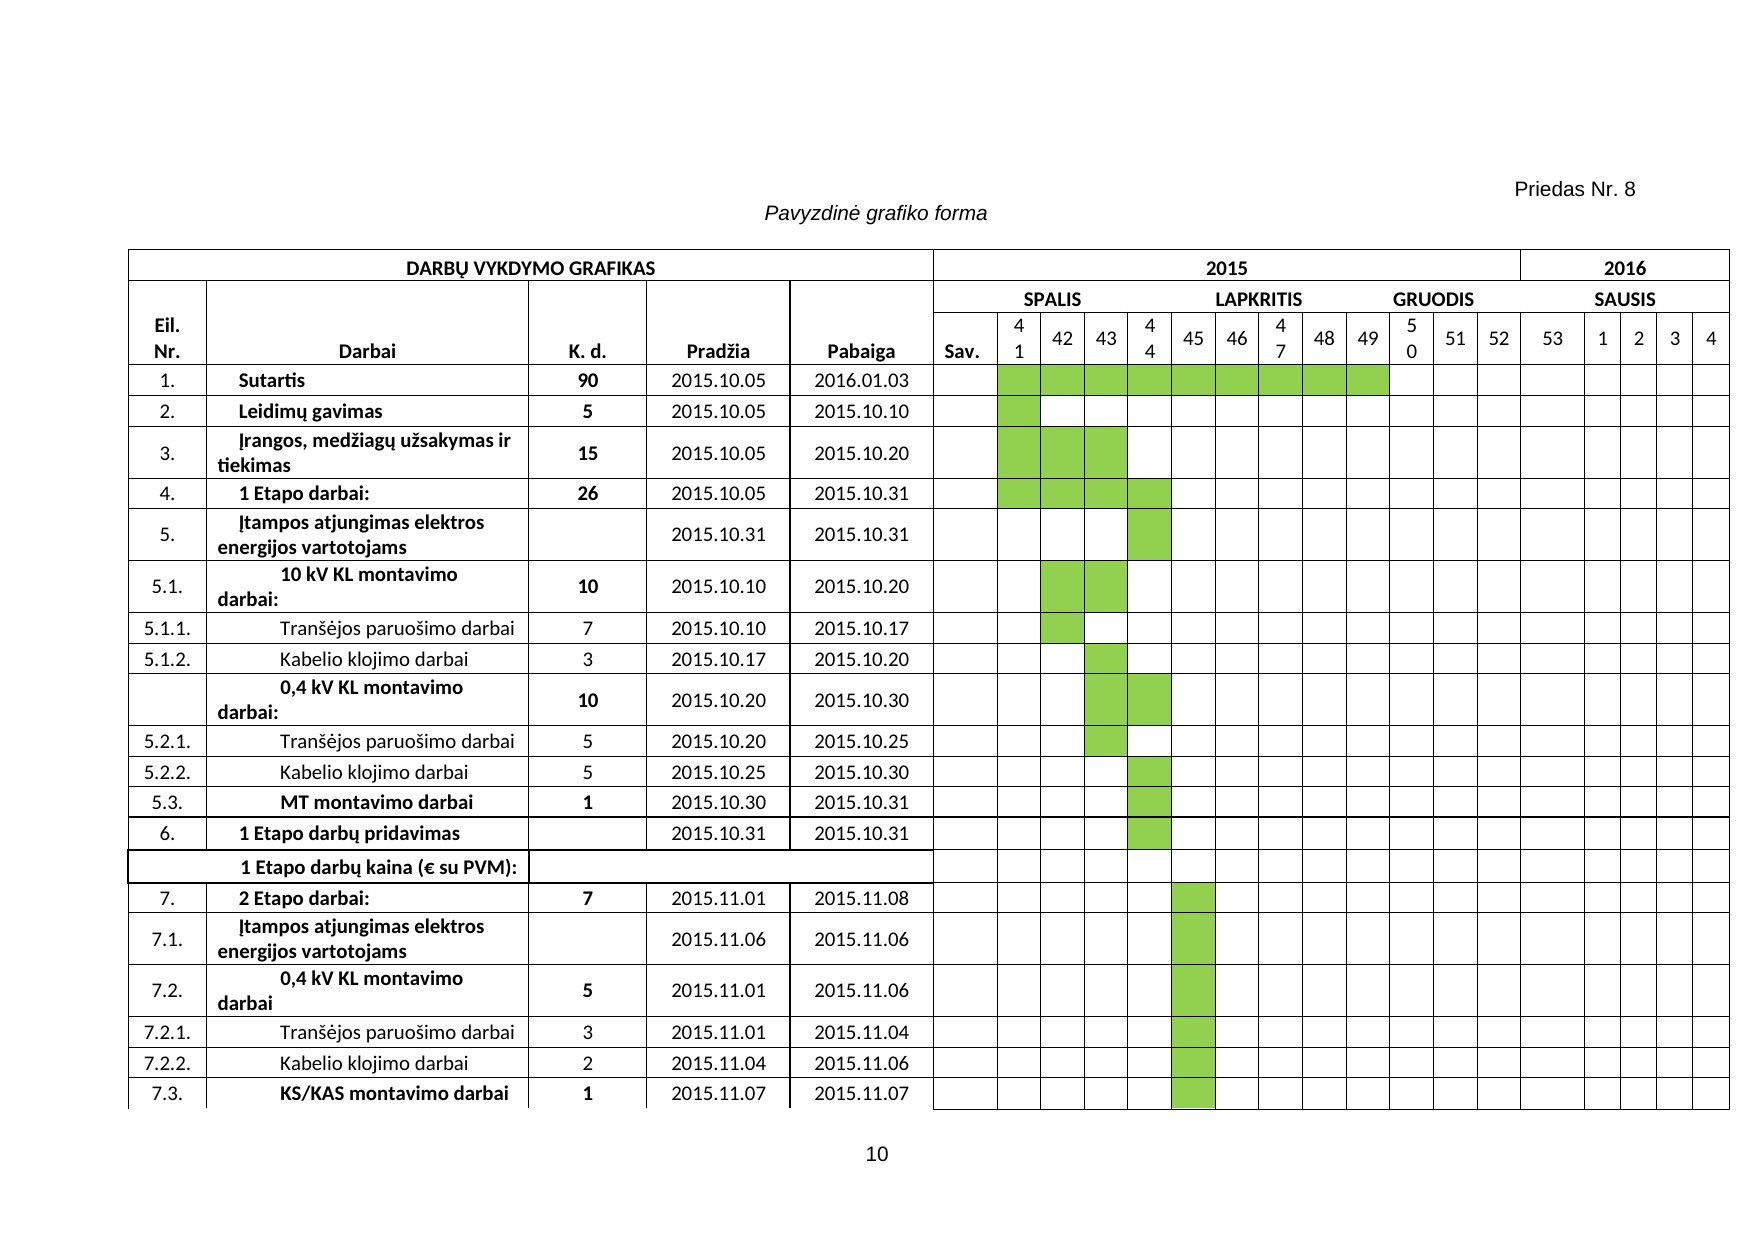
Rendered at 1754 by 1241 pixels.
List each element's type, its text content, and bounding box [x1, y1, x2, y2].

table_cell [1303, 561, 1346, 612]
table_cell 2 Etapo darbai: [207, 884, 528, 912]
table_cell 1 Etapo darbų kaina (€ su PVM): [129, 851, 528, 882]
table_cell [1347, 479, 1389, 508]
table_cell [1041, 561, 1084, 612]
table_cell [1216, 965, 1258, 1016]
table_cell 53 [1521, 313, 1584, 363]
table_cell [1478, 883, 1520, 912]
table_cell 5.1. [129, 561, 206, 612]
table_cell [1347, 965, 1389, 1016]
table_cell [1172, 509, 1215, 560]
table_cell [1303, 913, 1346, 964]
table_cell [998, 479, 1040, 508]
table_cell [1585, 479, 1620, 508]
table_cell [1585, 561, 1620, 612]
table_cell [1041, 726, 1084, 756]
table_cell [1085, 850, 1127, 882]
table_cell [1303, 644, 1346, 673]
table_cell [1041, 1017, 1084, 1047]
table_cell [998, 396, 1040, 426]
table_cell [1657, 365, 1692, 395]
table_cell 5 [529, 965, 646, 1016]
table_cell [934, 757, 997, 786]
table_cell [1693, 757, 1729, 786]
table_cell [934, 365, 997, 395]
table_cell [1478, 561, 1520, 612]
table_cell [1172, 1048, 1215, 1077]
table_cell [1085, 1017, 1127, 1047]
table_cell [1478, 427, 1520, 478]
table_cell [1621, 396, 1656, 426]
table_cell [1216, 509, 1258, 560]
table_cell K. d. [529, 281, 646, 363]
table_cell [1172, 726, 1215, 756]
table_cell [1585, 726, 1620, 756]
table_cell [1621, 818, 1656, 849]
table_cell 10 kV KL montavimo darbai: [207, 561, 528, 612]
table_cell 2015.10.31 [647, 509, 789, 560]
table_cell 1 [529, 787, 646, 816]
table_cell [1347, 1078, 1389, 1108]
table_cell Pradžia [647, 281, 789, 363]
table_cell 7.2. [129, 965, 206, 1016]
table_cell [1434, 850, 1477, 882]
table_cell 2015.11.01 [647, 965, 789, 1016]
table_cell 2015.10.31 [791, 509, 933, 560]
table_cell [1657, 427, 1692, 478]
table_cell [1585, 850, 1620, 882]
table_cell 2015.10.20 [791, 644, 933, 673]
table_cell [1657, 644, 1692, 673]
table_cell 47 [1259, 313, 1302, 363]
table_cell 2015.10.10 [647, 613, 789, 643]
table_cell [1693, 1078, 1729, 1108]
table_cell [1303, 850, 1346, 882]
table_cell 2015.10.05 [647, 479, 789, 508]
table_cell [1390, 509, 1433, 560]
table_cell [1128, 965, 1171, 1016]
table_cell [1347, 644, 1389, 673]
table_cell [1041, 479, 1084, 508]
table_cell [1172, 883, 1215, 912]
table_cell [1041, 850, 1084, 882]
table_cell [1216, 674, 1258, 725]
table_cell [1521, 1017, 1584, 1047]
table_cell [1657, 613, 1692, 643]
table_cell [1259, 913, 1302, 964]
table_cell 2015.10.20 [647, 726, 789, 756]
table_cell Tranšėjos paruošimo darbai [207, 613, 528, 643]
table_cell [1041, 883, 1084, 912]
table_cell [1585, 965, 1620, 1016]
table_cell [1172, 1017, 1215, 1047]
table_cell 2. [129, 396, 206, 426]
table_cell [1128, 644, 1171, 673]
table_cell [1521, 561, 1584, 612]
table_cell [1521, 644, 1584, 673]
table_cell [1434, 509, 1477, 560]
table_cell 49 [1347, 313, 1389, 363]
table_cell [1172, 850, 1215, 882]
table_cell [1390, 561, 1433, 612]
table_cell [1085, 818, 1127, 849]
table_cell [1259, 757, 1302, 786]
table_cell [1216, 913, 1258, 964]
table_cell 2015.10.31 [647, 818, 789, 849]
table_cell [934, 726, 997, 756]
table_cell [1693, 883, 1729, 912]
table_cell [1657, 883, 1692, 912]
table_cell [934, 965, 997, 1016]
table_cell [1172, 479, 1215, 508]
table_cell [1259, 965, 1302, 1016]
table_cell 42 [1041, 313, 1084, 363]
table_cell [1128, 561, 1171, 612]
table_cell [1128, 509, 1171, 560]
table_cell [1303, 509, 1346, 560]
table_cell [1693, 479, 1729, 508]
table_cell 0,4 kV KL montavimo darbai: [207, 674, 528, 725]
table_cell [998, 613, 1040, 643]
table_cell [1657, 1048, 1692, 1077]
table_cell [1521, 757, 1584, 786]
table_cell 2016.01.03 [791, 365, 933, 395]
table_cell [1434, 818, 1477, 849]
table_cell Įrangos, medžiagų užsakymas ir tiekimas [207, 427, 528, 478]
table_cell [998, 1078, 1040, 1108]
table_cell [1085, 913, 1127, 964]
table_cell 1 Etapo darbai: [207, 479, 528, 508]
table_cell [1216, 396, 1258, 426]
table_cell [1172, 427, 1215, 478]
table_cell [998, 787, 1040, 816]
table_cell [1259, 427, 1302, 478]
table_cell [1390, 818, 1433, 849]
table_cell [1347, 850, 1389, 882]
table_cell [1621, 965, 1656, 1016]
table_cell [1347, 1048, 1389, 1077]
table_cell [1434, 1078, 1477, 1108]
table_cell 90 [529, 365, 646, 395]
table_cell [1347, 1017, 1389, 1047]
table_cell [1621, 787, 1656, 816]
table_cell [934, 850, 997, 882]
table_cell [1259, 850, 1302, 882]
table_cell 2015.10.30 [647, 787, 789, 816]
table_cell 2015.10.17 [647, 644, 789, 673]
table_cell [1303, 726, 1346, 756]
table_cell 3 [529, 644, 646, 673]
table_cell [934, 479, 997, 508]
table_cell [1172, 787, 1215, 816]
table_cell 48 [1303, 313, 1346, 363]
table_cell [1041, 787, 1084, 816]
table_cell [1041, 365, 1084, 395]
table_cell [1621, 674, 1656, 725]
table_cell [1434, 883, 1477, 912]
table_cell [1693, 965, 1729, 1016]
table_cell [1657, 850, 1692, 882]
table_cell 2015.10.30 [791, 757, 933, 786]
table_cell 2015.10.10 [647, 561, 789, 612]
table_cell [1259, 726, 1302, 756]
table_cell [1521, 479, 1584, 508]
table_cell [1434, 757, 1477, 786]
table_cell 5.3. [129, 787, 206, 816]
table_cell [1434, 1017, 1477, 1047]
table_cell [1347, 787, 1389, 816]
table_cell [1621, 427, 1656, 478]
table_cell [934, 1017, 997, 1047]
table_cell 15 [529, 427, 646, 478]
table_cell [1259, 1048, 1302, 1077]
table_cell [1693, 1048, 1729, 1077]
table_cell [1303, 365, 1346, 395]
table_cell [1585, 613, 1620, 643]
table_cell [1693, 427, 1729, 478]
table_cell [1585, 913, 1620, 964]
table_cell [1621, 479, 1656, 508]
table_cell 3 [529, 1017, 646, 1047]
table_cell [1657, 913, 1692, 964]
table_cell [1621, 1048, 1656, 1077]
table_cell [1347, 674, 1389, 725]
table_cell [1347, 883, 1389, 912]
table_cell Darbai [207, 281, 528, 363]
table_cell [1128, 1048, 1171, 1077]
table_cell [1085, 883, 1127, 912]
table_cell [1041, 396, 1084, 426]
table_cell [1478, 726, 1520, 756]
table_cell [1041, 913, 1084, 964]
table_cell [1128, 787, 1171, 816]
table_cell 1 [1585, 313, 1620, 363]
table_cell [1478, 1078, 1520, 1108]
table_cell [1434, 674, 1477, 725]
table_cell [1216, 427, 1258, 478]
table_cell Eil. Nr. [129, 281, 206, 363]
table_cell [1585, 883, 1620, 912]
table_cell [1693, 561, 1729, 612]
table_cell [1585, 1078, 1620, 1108]
table_cell [1041, 818, 1084, 849]
table_cell [1657, 509, 1692, 560]
table_cell 7.3. [129, 1078, 206, 1108]
table_cell [1216, 479, 1258, 508]
table_cell 1. [129, 365, 206, 395]
table_cell [1390, 757, 1433, 786]
table_cell [1478, 965, 1520, 1016]
table_cell [1041, 427, 1084, 478]
table_cell [1478, 850, 1520, 882]
table_cell 51 [1434, 313, 1477, 363]
table_cell 2015.11.04 [791, 1017, 933, 1047]
table_cell [1621, 1017, 1656, 1047]
table_cell 7.2.2. [129, 1048, 206, 1077]
table_cell [1128, 427, 1171, 478]
table_cell [934, 396, 997, 426]
table_cell [1521, 427, 1584, 478]
table_cell [998, 757, 1040, 786]
table_cell LAPKRITIS [1171, 281, 1346, 312]
table_cell [1434, 726, 1477, 756]
table_cell [1172, 818, 1215, 849]
table_cell [1585, 818, 1620, 849]
table_cell 46 [1216, 313, 1258, 363]
table_cell [1259, 1017, 1302, 1047]
table_cell [1585, 757, 1620, 786]
table_cell [529, 509, 646, 560]
table_cell [1693, 674, 1729, 725]
table_cell [1585, 396, 1620, 426]
table_header 2015 [934, 250, 1520, 280]
table_cell MT montavimo darbai [207, 787, 528, 816]
table_cell [934, 613, 997, 643]
table_cell [1585, 787, 1620, 816]
table_cell 52 [1478, 313, 1520, 363]
table_cell [1347, 613, 1389, 643]
table_cell [1390, 787, 1433, 816]
table_cell [529, 818, 646, 849]
table_cell [1347, 818, 1389, 849]
table_cell Įtampos atjungimas elektros energijos vartotojams [207, 509, 528, 560]
table_cell [1128, 726, 1171, 756]
table_cell [1216, 818, 1258, 849]
table_cell [1128, 365, 1171, 395]
table_cell [1390, 883, 1433, 912]
table_cell [1259, 509, 1302, 560]
table_cell 2015.10.10 [791, 396, 933, 426]
table_cell 4 [1693, 313, 1729, 363]
table_cell 5. [129, 509, 206, 560]
table_cell [1259, 479, 1302, 508]
table_cell [1478, 1017, 1520, 1047]
table_cell [1128, 674, 1171, 725]
table_cell [1172, 561, 1215, 612]
table_cell 4. [129, 479, 206, 508]
table_cell [1657, 674, 1692, 725]
text Pavyzdinė grafiko forma [118, 201, 1636, 225]
table_cell [1390, 965, 1433, 1016]
table_cell 50 [1390, 313, 1433, 363]
table_cell [1390, 726, 1433, 756]
table_cell [1585, 365, 1620, 395]
table_cell [1303, 965, 1346, 1016]
table_cell 5.1.1. [129, 613, 206, 643]
table_cell [1303, 427, 1346, 478]
table_cell [1128, 1078, 1171, 1108]
table_cell [1303, 787, 1346, 816]
table_cell [1041, 509, 1084, 560]
table_cell 2 [529, 1048, 646, 1077]
table_cell [1521, 913, 1584, 964]
table_cell [998, 509, 1040, 560]
table_cell 2015.10.20 [791, 427, 933, 478]
table_cell [1693, 818, 1729, 849]
table_cell [1585, 509, 1620, 560]
table_cell [1347, 757, 1389, 786]
table_cell [1303, 818, 1346, 849]
table_cell [1621, 644, 1656, 673]
table_cell [1657, 561, 1692, 612]
table_cell [1347, 913, 1389, 964]
table_cell [1303, 1078, 1346, 1108]
table_cell SPALIS [934, 281, 1171, 312]
table_cell [1041, 1048, 1084, 1077]
table_cell Įtampos atjungimas elektros energijos vartotojams [207, 913, 528, 964]
table_cell [1434, 427, 1477, 478]
table_cell [1259, 818, 1302, 849]
table_cell [1521, 883, 1584, 912]
table_cell [1390, 1078, 1433, 1108]
table_cell 2015.10.25 [791, 726, 933, 756]
table_cell [1085, 787, 1127, 816]
table_cell 2 [1621, 313, 1656, 363]
table_cell 44 [1128, 313, 1171, 363]
table_cell 2015.10.20 [791, 561, 933, 612]
table_cell [1390, 644, 1433, 673]
table_cell 0,4 kV KL montavimo darbai [207, 965, 528, 1016]
table_cell 10 [529, 561, 646, 612]
table_cell [1347, 365, 1389, 395]
table_cell [1390, 365, 1433, 395]
table_cell [1128, 1017, 1171, 1047]
table_cell [1585, 1048, 1620, 1077]
table_cell [998, 365, 1040, 395]
table_cell [1216, 561, 1258, 612]
table_cell [1390, 427, 1433, 478]
table_cell [1521, 787, 1584, 816]
table_cell [1347, 509, 1389, 560]
table_cell [1621, 850, 1656, 882]
table_cell [129, 674, 206, 725]
table_cell [1434, 787, 1477, 816]
table_cell [1478, 818, 1520, 849]
table_cell [1657, 1078, 1692, 1108]
table_cell [1172, 613, 1215, 643]
table_header DARBŲ VYKDYMO GRAFIKAS [129, 250, 933, 280]
table_cell [1657, 965, 1692, 1016]
table_cell [1693, 913, 1729, 964]
table_cell [1085, 1078, 1127, 1108]
table_cell [1085, 613, 1127, 643]
table_cell 3 [1657, 313, 1692, 363]
table_cell [1390, 1017, 1433, 1047]
table_cell 7 [529, 613, 646, 643]
table_cell [1390, 479, 1433, 508]
table_cell [1434, 561, 1477, 612]
table_cell [1521, 1078, 1584, 1108]
table_cell SAUSIS [1521, 281, 1729, 312]
table_cell 2015.11.06 [791, 913, 933, 964]
table_cell [934, 1048, 997, 1077]
table_cell [1478, 396, 1520, 426]
table_cell [1390, 850, 1433, 882]
table_cell [1216, 726, 1258, 756]
table_cell [1434, 913, 1477, 964]
table_cell [1693, 644, 1729, 673]
table_cell [934, 913, 997, 964]
table_cell [1085, 561, 1127, 612]
table_cell [934, 644, 997, 673]
table_cell [1128, 613, 1171, 643]
table_cell 2015.10.05 [647, 427, 789, 478]
table_cell [1585, 674, 1620, 725]
table_cell [1303, 1017, 1346, 1047]
table_cell [1085, 644, 1127, 673]
table_cell [1259, 644, 1302, 673]
table_cell [1347, 726, 1389, 756]
table_cell [1085, 757, 1127, 786]
table_cell [1657, 726, 1692, 756]
table_cell [934, 883, 997, 912]
table_cell [1085, 479, 1127, 508]
table_cell [1085, 726, 1127, 756]
table_cell [1085, 674, 1127, 725]
table_cell [1303, 396, 1346, 426]
table_cell [1621, 509, 1656, 560]
table_cell [1041, 674, 1084, 725]
table_cell [1621, 1078, 1656, 1108]
table_cell [1259, 561, 1302, 612]
table_cell [1041, 1078, 1084, 1108]
table_cell 2015.11.06 [791, 1048, 933, 1077]
table_cell [1478, 787, 1520, 816]
table_cell [1434, 965, 1477, 1016]
table_cell [1478, 644, 1520, 673]
table_cell [998, 913, 1040, 964]
table_cell [1434, 479, 1477, 508]
table_cell [998, 850, 1040, 882]
table_cell [1621, 883, 1656, 912]
table_cell [934, 818, 997, 849]
table_cell [1521, 509, 1584, 560]
table_cell [1693, 726, 1729, 756]
table_cell [1041, 613, 1084, 643]
table_cell [530, 851, 933, 882]
table_cell [1621, 561, 1656, 612]
table_cell [1216, 1017, 1258, 1047]
table_cell [1521, 726, 1584, 756]
table_cell 2015.10.30 [791, 674, 933, 725]
table_cell [1657, 818, 1692, 849]
table_cell [1478, 913, 1520, 964]
table_cell [1172, 757, 1215, 786]
table_cell Tranšėjos paruošimo darbai [207, 1017, 528, 1047]
table_cell 1 [529, 1078, 646, 1108]
table_cell [1478, 365, 1520, 395]
table_cell [1216, 787, 1258, 816]
table_cell [1172, 965, 1215, 1016]
table_cell [1128, 883, 1171, 912]
table_cell Kabelio klojimo darbai [207, 1048, 528, 1077]
table_cell [1693, 509, 1729, 560]
table_cell [1085, 365, 1127, 395]
table_cell [998, 427, 1040, 478]
table_cell [1085, 509, 1127, 560]
table_cell [1478, 757, 1520, 786]
table_cell [1434, 1048, 1477, 1077]
table_cell KS/KAS montavimo darbai [207, 1078, 528, 1108]
table_cell [1216, 883, 1258, 912]
table_cell [1085, 427, 1127, 478]
table_cell [1172, 1078, 1215, 1108]
table_cell [1303, 613, 1346, 643]
table_cell [1657, 757, 1692, 786]
table_cell [1128, 913, 1171, 964]
table_cell [1128, 757, 1171, 786]
table_cell [1521, 674, 1584, 725]
table_cell [1657, 1017, 1692, 1047]
table_cell 2015.11.08 [791, 884, 933, 912]
table_cell 2015.11.01 [647, 884, 789, 912]
table_cell [1128, 479, 1171, 508]
table_cell [1347, 427, 1389, 478]
table_cell [1172, 674, 1215, 725]
table_cell [1390, 1048, 1433, 1077]
table_cell Kabelio klojimo darbai [207, 644, 528, 673]
table_cell 5.2.2. [129, 757, 206, 786]
table_cell [934, 1078, 997, 1108]
table_cell [1172, 396, 1215, 426]
table_cell [1657, 396, 1692, 426]
table_cell 5.2.1. [129, 726, 206, 756]
table_cell [1172, 913, 1215, 964]
table_cell 2015.11.01 [647, 1017, 789, 1047]
table_cell 6. [129, 818, 206, 849]
table_cell 7 [529, 884, 646, 912]
table_cell [1521, 396, 1584, 426]
table_cell [1657, 787, 1692, 816]
table_cell [1621, 365, 1656, 395]
table_cell [1303, 674, 1346, 725]
table_cell 7.2.1. [129, 1017, 206, 1047]
table_cell [1521, 965, 1584, 1016]
table_cell [1478, 613, 1520, 643]
table_cell [1216, 365, 1258, 395]
table_cell [1259, 787, 1302, 816]
table_cell [998, 561, 1040, 612]
table_cell 7. [129, 884, 206, 912]
table_cell [1693, 850, 1729, 882]
table_cell [1621, 613, 1656, 643]
table_cell 2015.10.17 [791, 613, 933, 643]
table_cell [1585, 1017, 1620, 1047]
table_cell 5 [529, 396, 646, 426]
table_cell [998, 818, 1040, 849]
table_cell [1390, 613, 1433, 643]
table_cell 45 [1172, 313, 1215, 363]
table_cell [934, 509, 997, 560]
table_cell 2015.11.06 [791, 965, 933, 1016]
table_cell [934, 427, 997, 478]
table_cell [1216, 757, 1258, 786]
table_cell [1128, 818, 1171, 849]
table_cell [998, 644, 1040, 673]
table_cell [1585, 427, 1620, 478]
table_cell 1 Etapo darbų pridavimas [207, 818, 528, 849]
table_cell [1478, 509, 1520, 560]
table_cell 2015.11.04 [647, 1048, 789, 1077]
table_cell 2015.10.05 [647, 396, 789, 426]
table_cell [1041, 644, 1084, 673]
table_cell [1693, 365, 1729, 395]
table_cell [934, 674, 997, 725]
table_cell [998, 726, 1040, 756]
table_cell [1259, 396, 1302, 426]
table_cell 43 [1085, 313, 1127, 363]
table_cell 5.1.2. [129, 644, 206, 673]
table_cell 41 [998, 313, 1040, 363]
table_cell Sav. [934, 313, 997, 363]
table_cell [1693, 613, 1729, 643]
table_cell [1303, 1048, 1346, 1077]
table_cell 3. [129, 427, 206, 478]
table_cell [998, 1017, 1040, 1047]
table_cell [1657, 479, 1692, 508]
table_cell [998, 965, 1040, 1016]
table_cell [1216, 1078, 1258, 1108]
table_cell [1478, 1048, 1520, 1077]
table_cell [998, 1048, 1040, 1077]
table_cell Sutartis [207, 365, 528, 395]
table_cell [1259, 613, 1302, 643]
table_cell [529, 913, 646, 964]
table_cell [1128, 396, 1171, 426]
table_cell 2015.10.31 [791, 787, 933, 816]
table_header 2016 [1521, 250, 1729, 280]
table_cell 2015.10.25 [647, 757, 789, 786]
table_cell [1259, 365, 1302, 395]
table_cell [1085, 1048, 1127, 1077]
table_cell [1085, 396, 1127, 426]
table_cell 2015.10.05 [647, 365, 789, 395]
table_cell [1128, 850, 1171, 882]
table_cell [1585, 644, 1620, 673]
table_cell 2015.10.31 [791, 479, 933, 508]
table_cell [934, 787, 997, 816]
table_cell [1434, 613, 1477, 643]
table_cell [1478, 674, 1520, 725]
table_cell Leidimų gavimas [207, 396, 528, 426]
table_cell [1434, 365, 1477, 395]
table_cell [1259, 674, 1302, 725]
table_cell [1621, 757, 1656, 786]
table_cell 2015.11.07 [647, 1078, 789, 1108]
table_cell [998, 883, 1040, 912]
table_cell [1172, 644, 1215, 673]
table_cell [1434, 396, 1477, 426]
table_cell [1478, 479, 1520, 508]
table_cell [1303, 883, 1346, 912]
table_cell [1041, 965, 1084, 1016]
table_cell [1621, 913, 1656, 964]
table_cell [1390, 913, 1433, 964]
table_cell [1172, 365, 1215, 395]
table_cell 7.1. [129, 913, 206, 964]
table_cell [1693, 1017, 1729, 1047]
table_cell [1085, 965, 1127, 1016]
table_cell [1521, 850, 1584, 882]
table_cell [1521, 818, 1584, 849]
table_cell [1521, 1048, 1584, 1077]
table_cell [1216, 1048, 1258, 1077]
table_cell [1216, 644, 1258, 673]
table_cell [1216, 850, 1258, 882]
table_cell Pabaiga [791, 281, 933, 363]
table_cell [1390, 396, 1433, 426]
table_cell 5 [529, 757, 646, 786]
table_cell 2015.10.31 [791, 818, 933, 849]
table_cell [1259, 883, 1302, 912]
table_cell 26 [529, 479, 646, 508]
table_cell [1303, 479, 1346, 508]
table_cell [1390, 674, 1433, 725]
table_cell 2015.10.20 [647, 674, 789, 725]
table_cell 2015.11.06 [647, 913, 789, 964]
table_cell [1621, 726, 1656, 756]
table_cell [1041, 757, 1084, 786]
table_cell [1347, 396, 1389, 426]
table_cell [1434, 644, 1477, 673]
table_cell [998, 674, 1040, 725]
table_cell [1521, 365, 1584, 395]
text Priedas Nr. 8 [118, 177, 1636, 201]
table_cell [1259, 1078, 1302, 1108]
table_cell 2015.11.07 [791, 1078, 933, 1108]
table_cell [934, 561, 997, 612]
table_cell 10 [529, 674, 646, 725]
table_cell [1693, 787, 1729, 816]
table_cell Kabelio klojimo darbai [207, 757, 528, 786]
table_cell [1347, 561, 1389, 612]
table_cell [1216, 613, 1258, 643]
table_cell 5 [529, 726, 646, 756]
table_cell Tranšėjos paruošimo darbai [207, 726, 528, 756]
table_cell [1303, 757, 1346, 786]
table_cell GRUODIS [1346, 281, 1521, 312]
table_cell [1521, 613, 1584, 643]
table_cell [1693, 396, 1729, 426]
